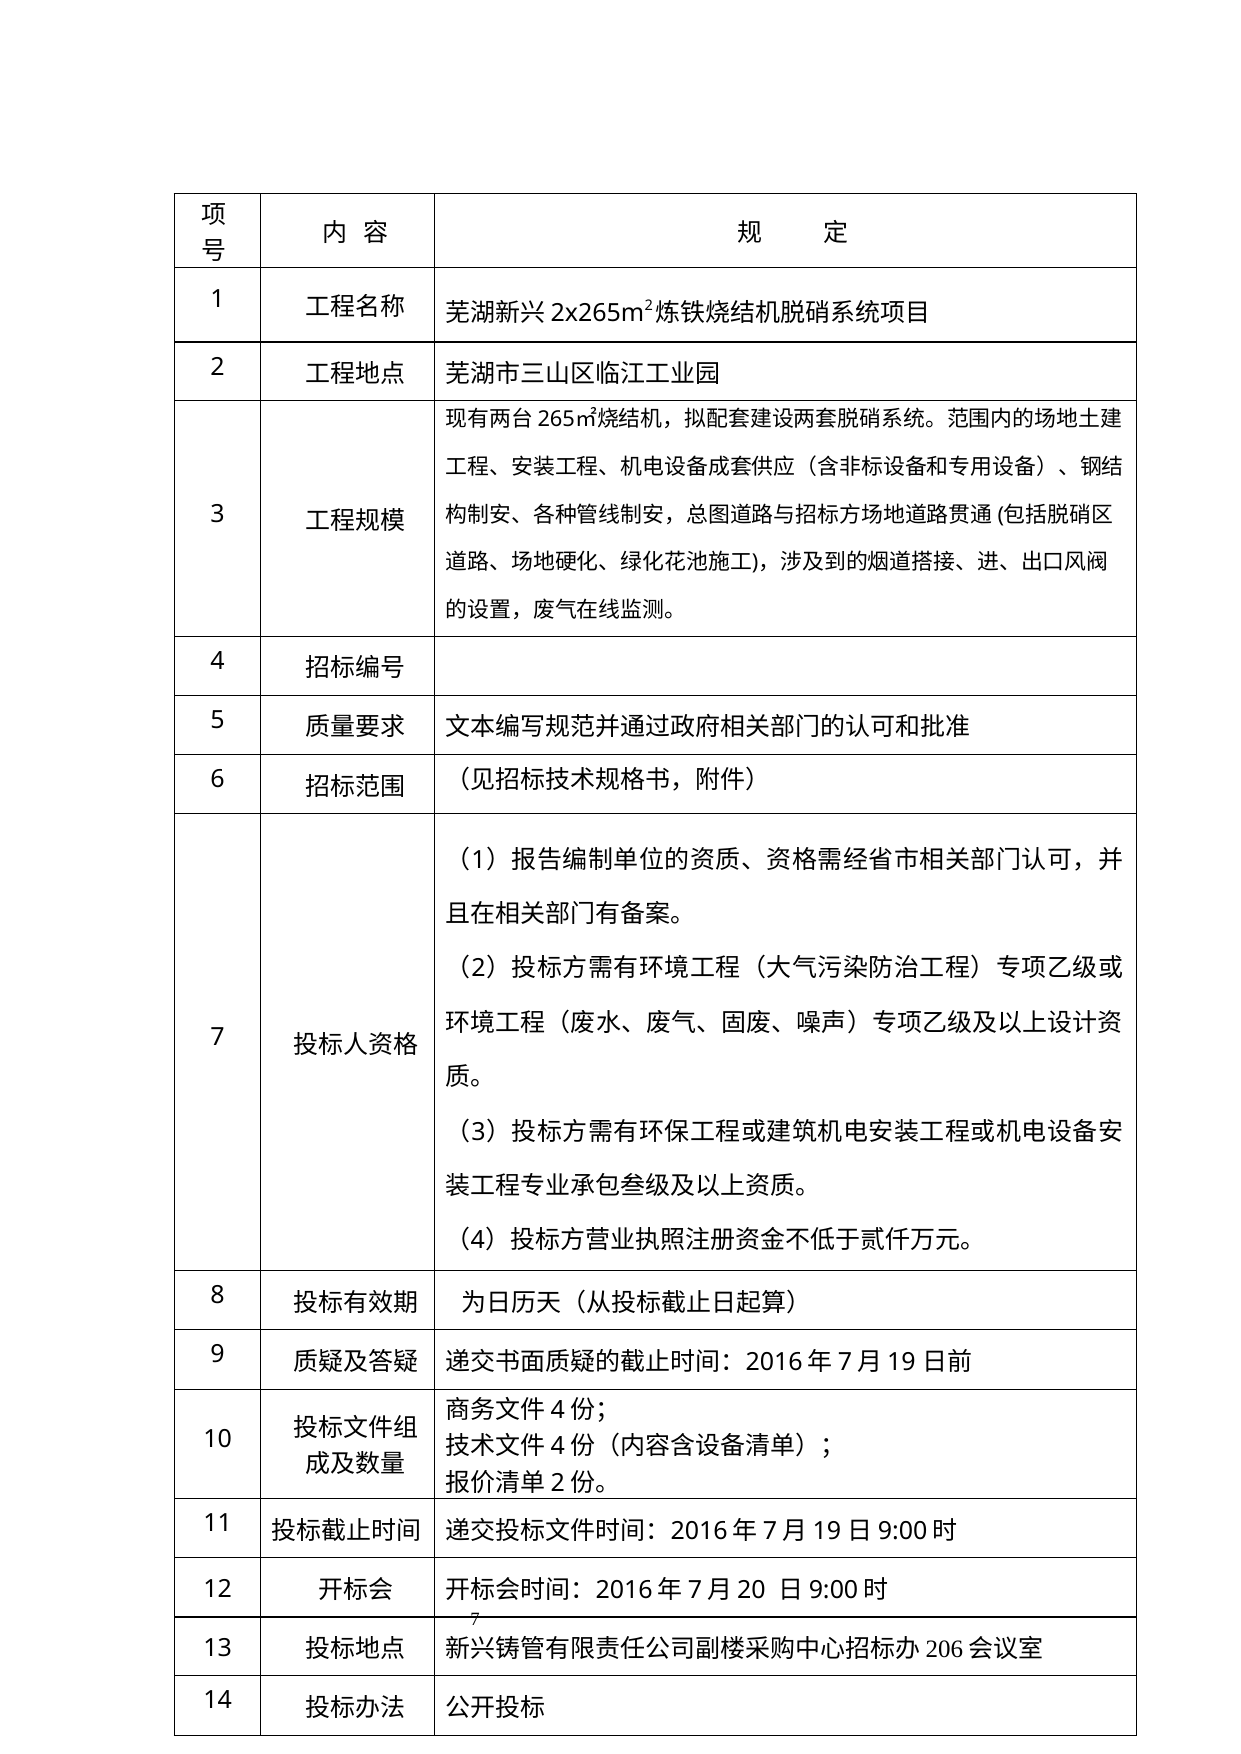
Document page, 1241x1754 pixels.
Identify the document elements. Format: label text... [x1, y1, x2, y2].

table_cell （1）报告编制单位的资质、资格需经省市相关部门认可，并且在相关部门有备案。 （2）投标方需有环境工程（大气污染防治工程）专项乙级或环境工程（废水、废气、固废、噪声）专项乙级及以上设计资质。 （3）投标方需有环保工程或建筑机电安装工程或机电设备安装工程专业承包叁级及以上资质。 （4）投标方营业执照注册资金不低于贰仟万元。 [435, 814, 1136, 1270]
table_cell [435, 637, 1136, 695]
table_cell 递交书面质疑的截止时间：2016年7月19 日前 [435, 1330, 1136, 1388]
table_header 内 容 [261, 194, 434, 267]
table_cell 新兴铸管有限责任公司副楼采购中心招标办206会议室 [435, 1618, 1136, 1675]
table_header 项号 [175, 194, 260, 267]
table_cell 芜湖新兴2x265m2炼铁烧结机脱硝系统项目 [435, 268, 1136, 341]
table_cell 为日历天（从投标截止日起算） [435, 1271, 1136, 1329]
table_cell 开标会 [261, 1558, 434, 1616]
table_cell 公开投标 [435, 1676, 1136, 1734]
table_cell 工程地点 [261, 343, 434, 400]
table_cell 8 [175, 1271, 260, 1329]
table_cell 工程名称 [261, 268, 434, 341]
table_cell 9 [175, 1330, 260, 1388]
table_cell 投标办法 [261, 1676, 434, 1734]
table_cell 招标编号 [261, 637, 434, 695]
table_cell 投标文件组成及数量 [261, 1390, 434, 1498]
table_cell 现有两台265㎡烧结机，拟配套建设两套脱硝系统。范围内的场地土建 工程、安装工程、机电设备成套供应（含非标设备和专用设备）、钢结 构制安、各种管线制安，总图道路与招标方场地道路贯通 (包括脱硝区 道路、场地硬化、绿化花池施工)，涉及到的烟道搭接、进、出口风阀 的设置，废气在线监测。 [435, 401, 1136, 636]
table_cell 3 [175, 401, 260, 636]
table_cell 7 [175, 814, 260, 1270]
table_cell 递交投标文件时间：2016年7月 19 日9:00时 [435, 1499, 1136, 1557]
table_cell 14 [175, 1676, 260, 1734]
table_cell 投标有效期 [261, 1271, 434, 1329]
table_header 规 定 [435, 194, 1136, 267]
table_cell 文本编写规范并通过政府相关部门的认可和批准 [435, 696, 1136, 754]
table_cell 1 [175, 268, 260, 341]
table_cell 投标地点 [261, 1618, 434, 1675]
table_cell 招标范围 [261, 755, 434, 813]
table_cell 13 [175, 1618, 260, 1675]
table_cell （见招标技术规格书，附件） [435, 755, 1136, 813]
table_cell 质疑及答疑 [261, 1330, 434, 1388]
table_cell 11 [175, 1499, 260, 1557]
table_cell 10 [175, 1390, 260, 1498]
table_cell 质量要求 [261, 696, 434, 754]
table_cell 开标会时间：2016年7月20 日9:00时 [435, 1558, 1136, 1616]
table_cell 2 [175, 343, 260, 400]
table_cell 商务文件4份； 技术文件4份（内容含设备清单）； 报价清单2份。 [435, 1390, 1136, 1498]
table_cell 芜湖市三山区临江工业园 [435, 343, 1136, 400]
table_cell 工程规模 [261, 401, 434, 636]
table_cell 6 [175, 755, 260, 813]
table_cell 5 [175, 696, 260, 754]
table_cell 投标截止时间 [261, 1499, 434, 1557]
table_cell 12 [175, 1558, 260, 1616]
table_cell 4 [175, 637, 260, 695]
table_cell 投标人资格 [261, 814, 434, 1270]
